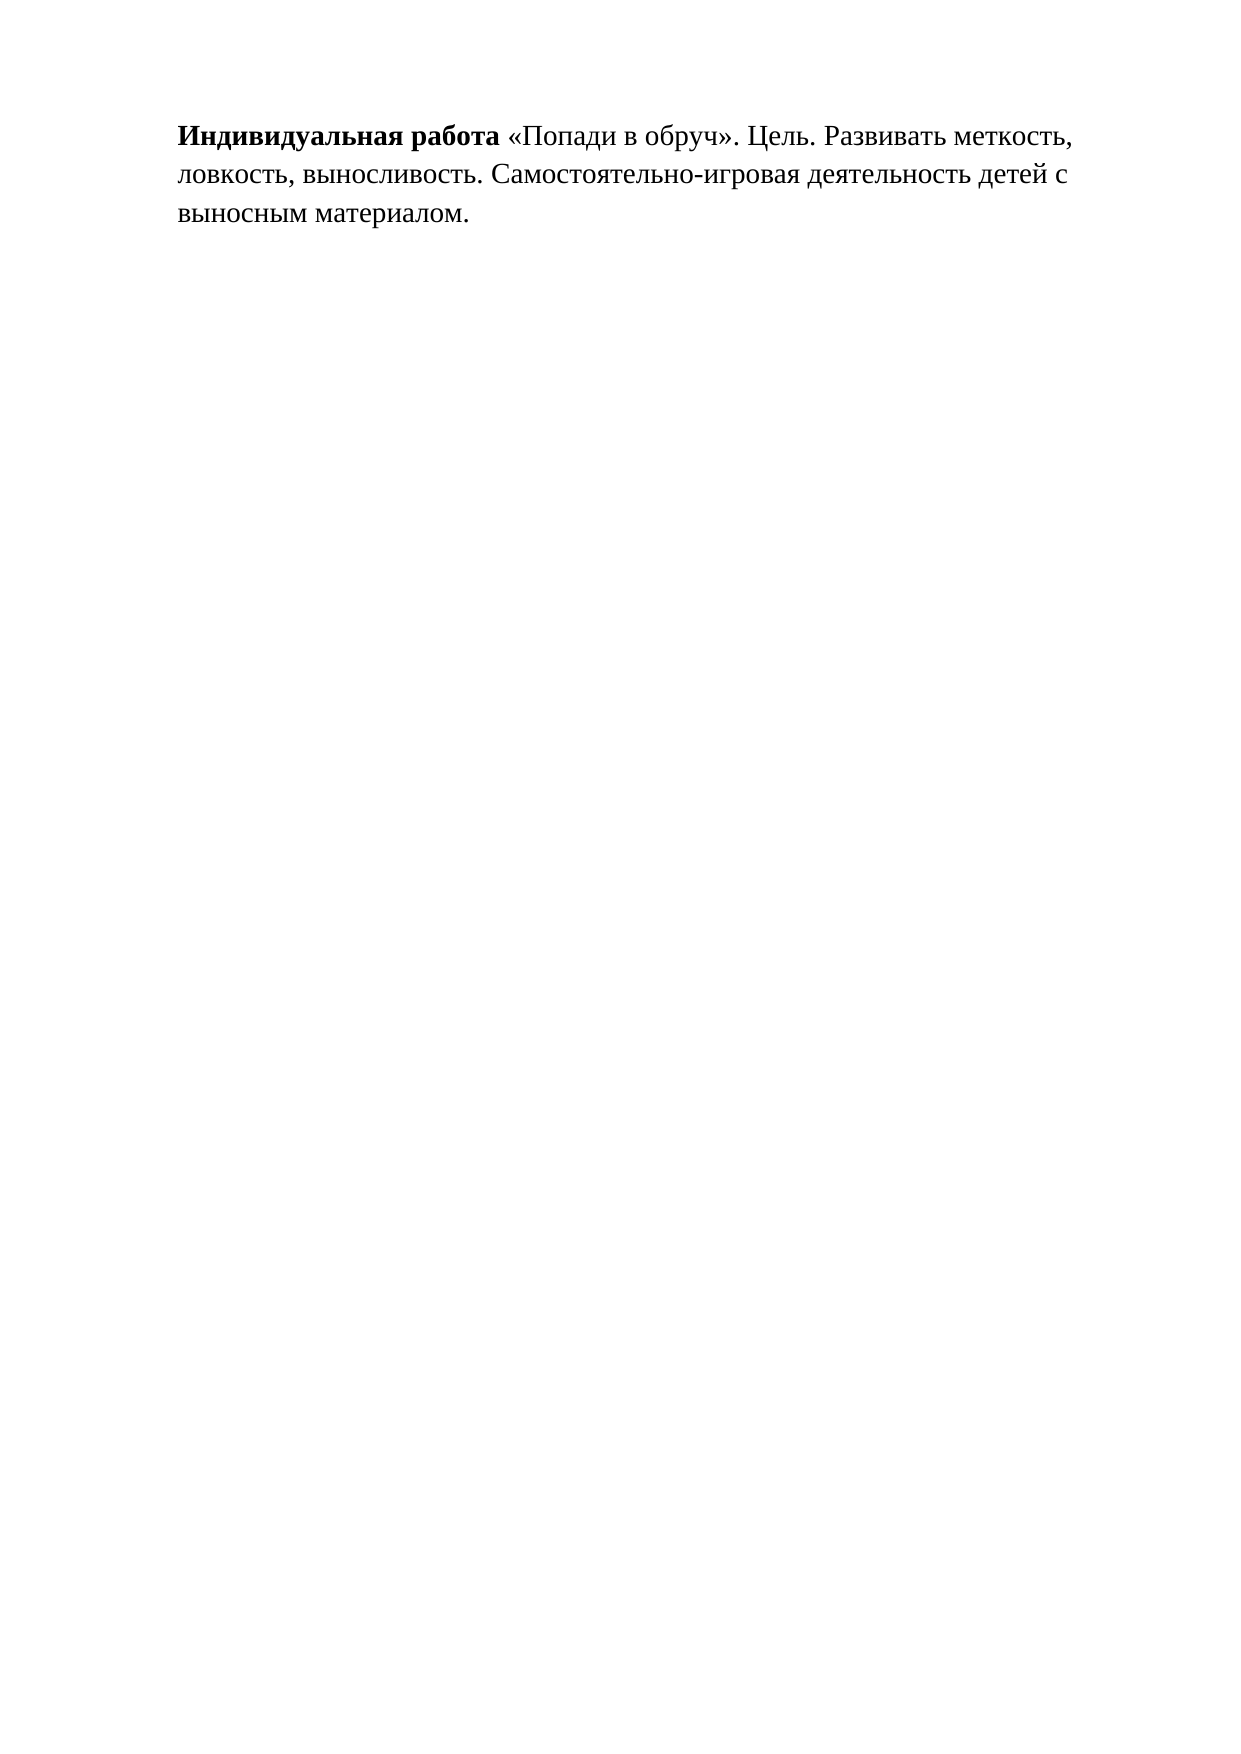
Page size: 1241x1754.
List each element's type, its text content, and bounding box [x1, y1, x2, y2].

text Индивидуальная работа «Попади в обруч». Цель. Развивать меткость, ловкость, выносливость. Самостоятельно-игровая деятельность детей с выносным материалом. [177, 118, 1152, 229]
